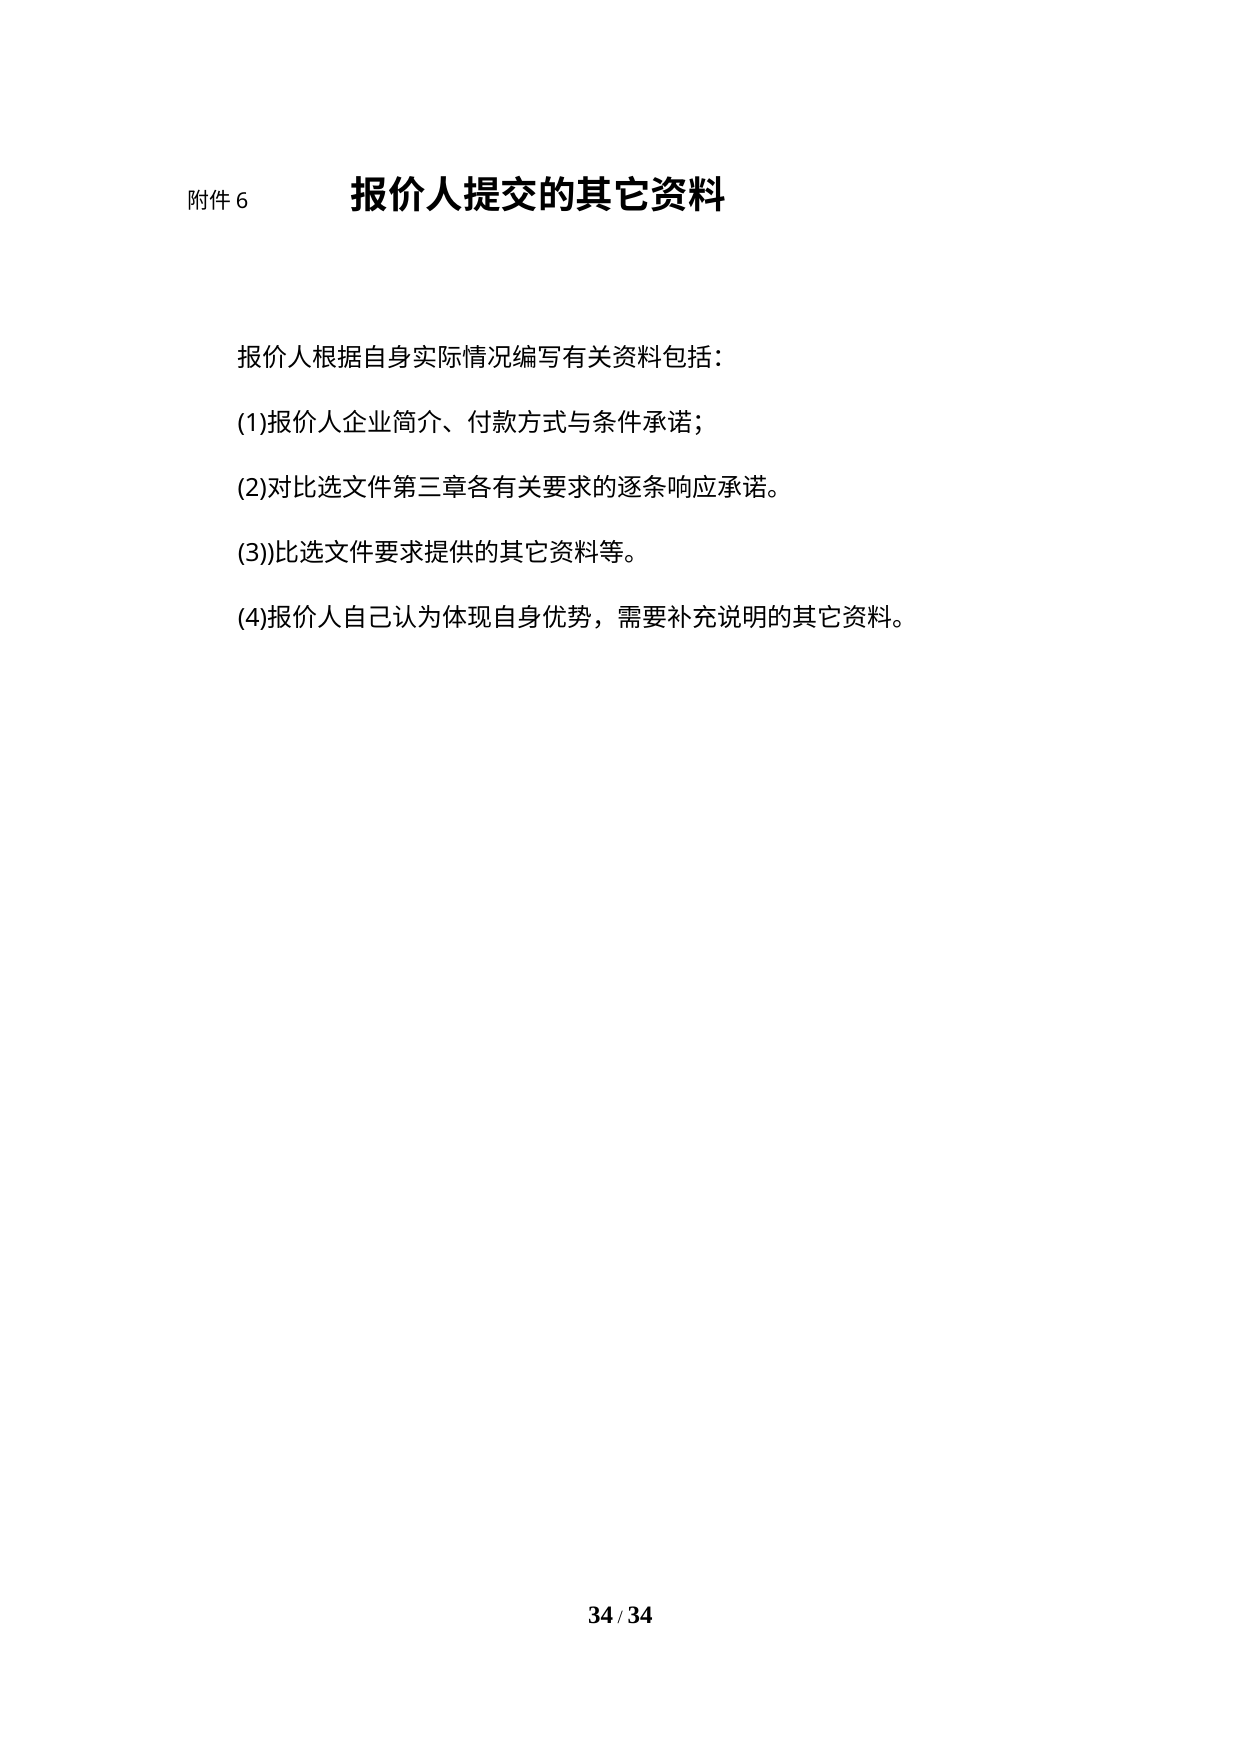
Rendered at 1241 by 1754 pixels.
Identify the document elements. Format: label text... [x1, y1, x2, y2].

text (1)报价人企业简介、付款方式与条件承诺； [187, 388, 1053, 453]
text (3))比选文件要求提供的其它资料等。 [187, 518, 1053, 583]
text (4)报价人自己认为体现自身优势，需要补充说明的其它资料。 [187, 583, 1053, 648]
text 附件6 报价人提交的其它资料 [187, 160, 1053, 225]
text 报价人根据自身实际情况编写有关资料包括： [187, 323, 1053, 388]
text (2)对比选文件第三章各有关要求的逐条响应承诺。 [187, 453, 1053, 518]
